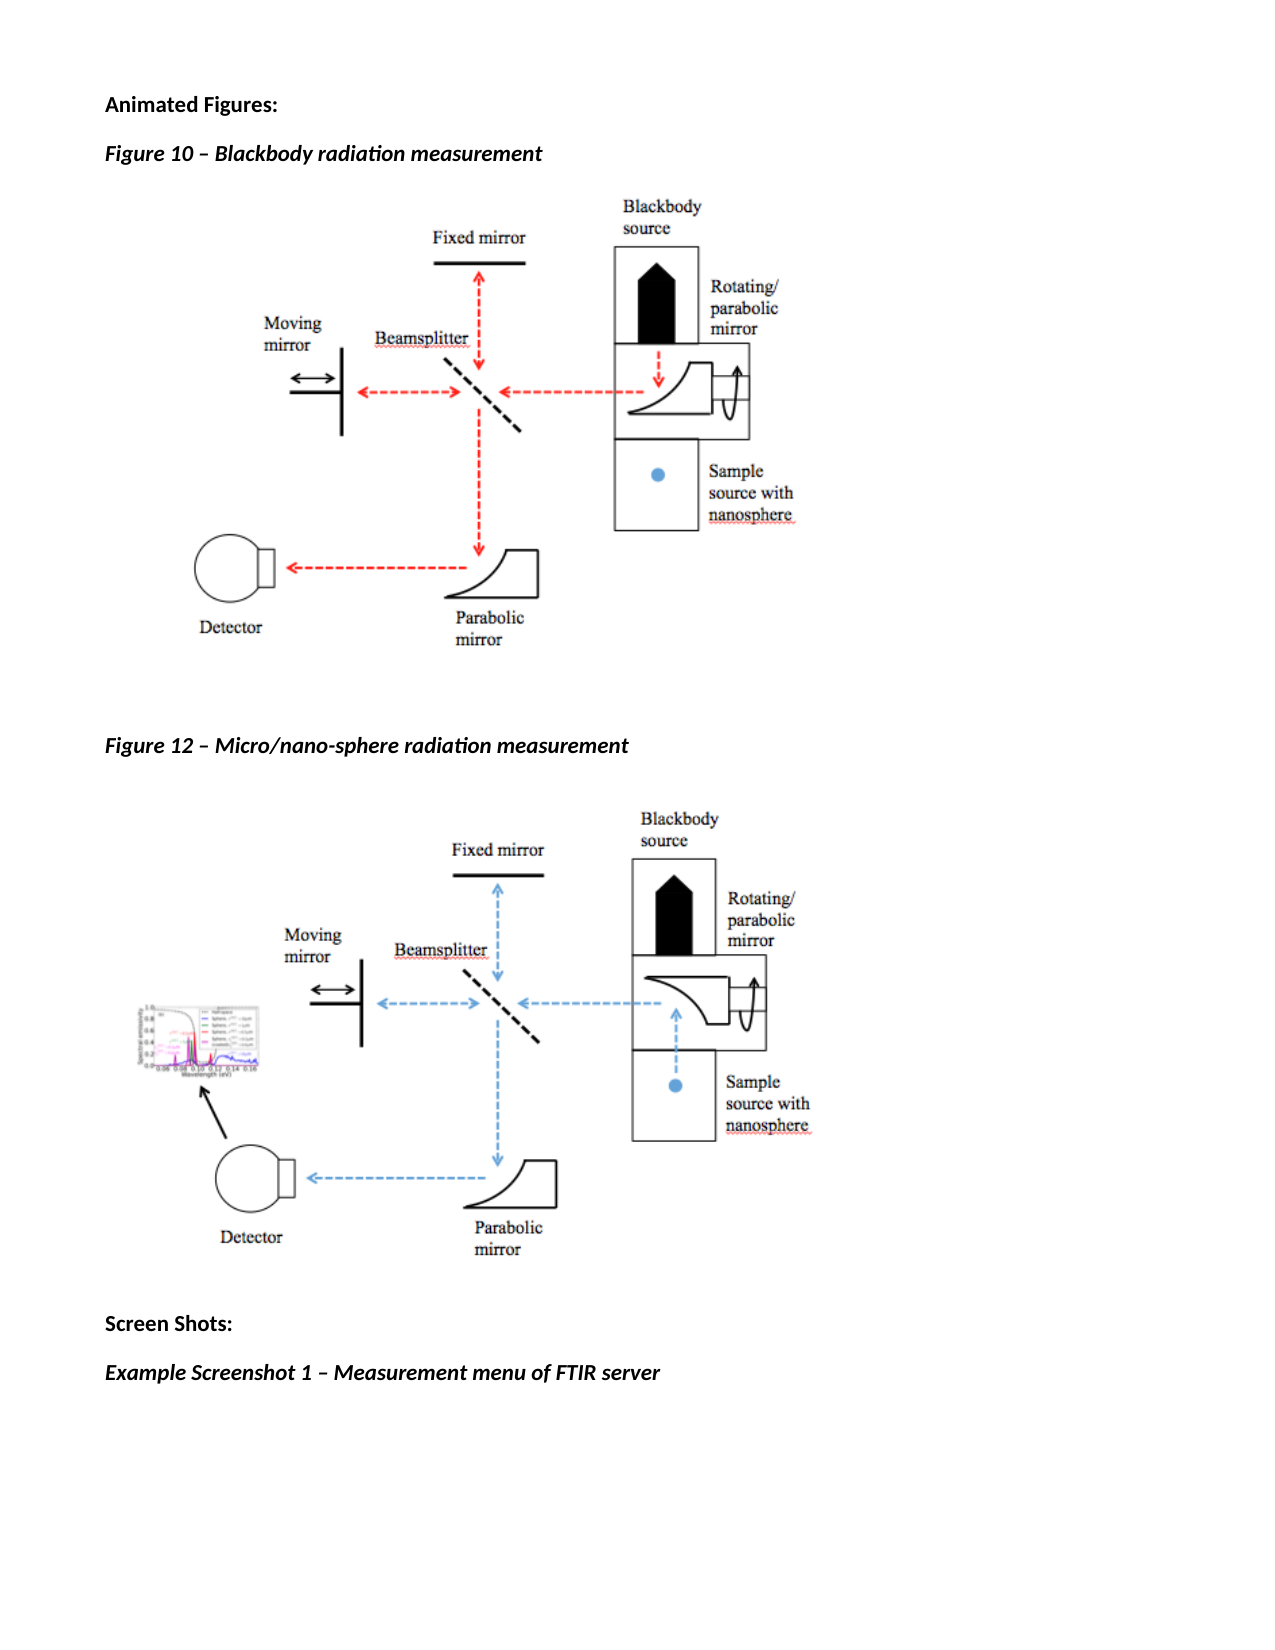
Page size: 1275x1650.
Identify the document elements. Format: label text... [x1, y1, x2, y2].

text Figure 12 – Micro/nano-sphere radiation measurement [105, 731, 1170, 759]
text Animated Figures: [105, 90, 1170, 118]
picture [105, 187, 836, 662]
text Screen Shots: [105, 1309, 1170, 1338]
picture [105, 780, 836, 1289]
text Example Screenshot 1 – Measurement menu of FTIR server [105, 1358, 1170, 1386]
text Figure 10 – Blackbody radiation measurement [105, 139, 1170, 167]
